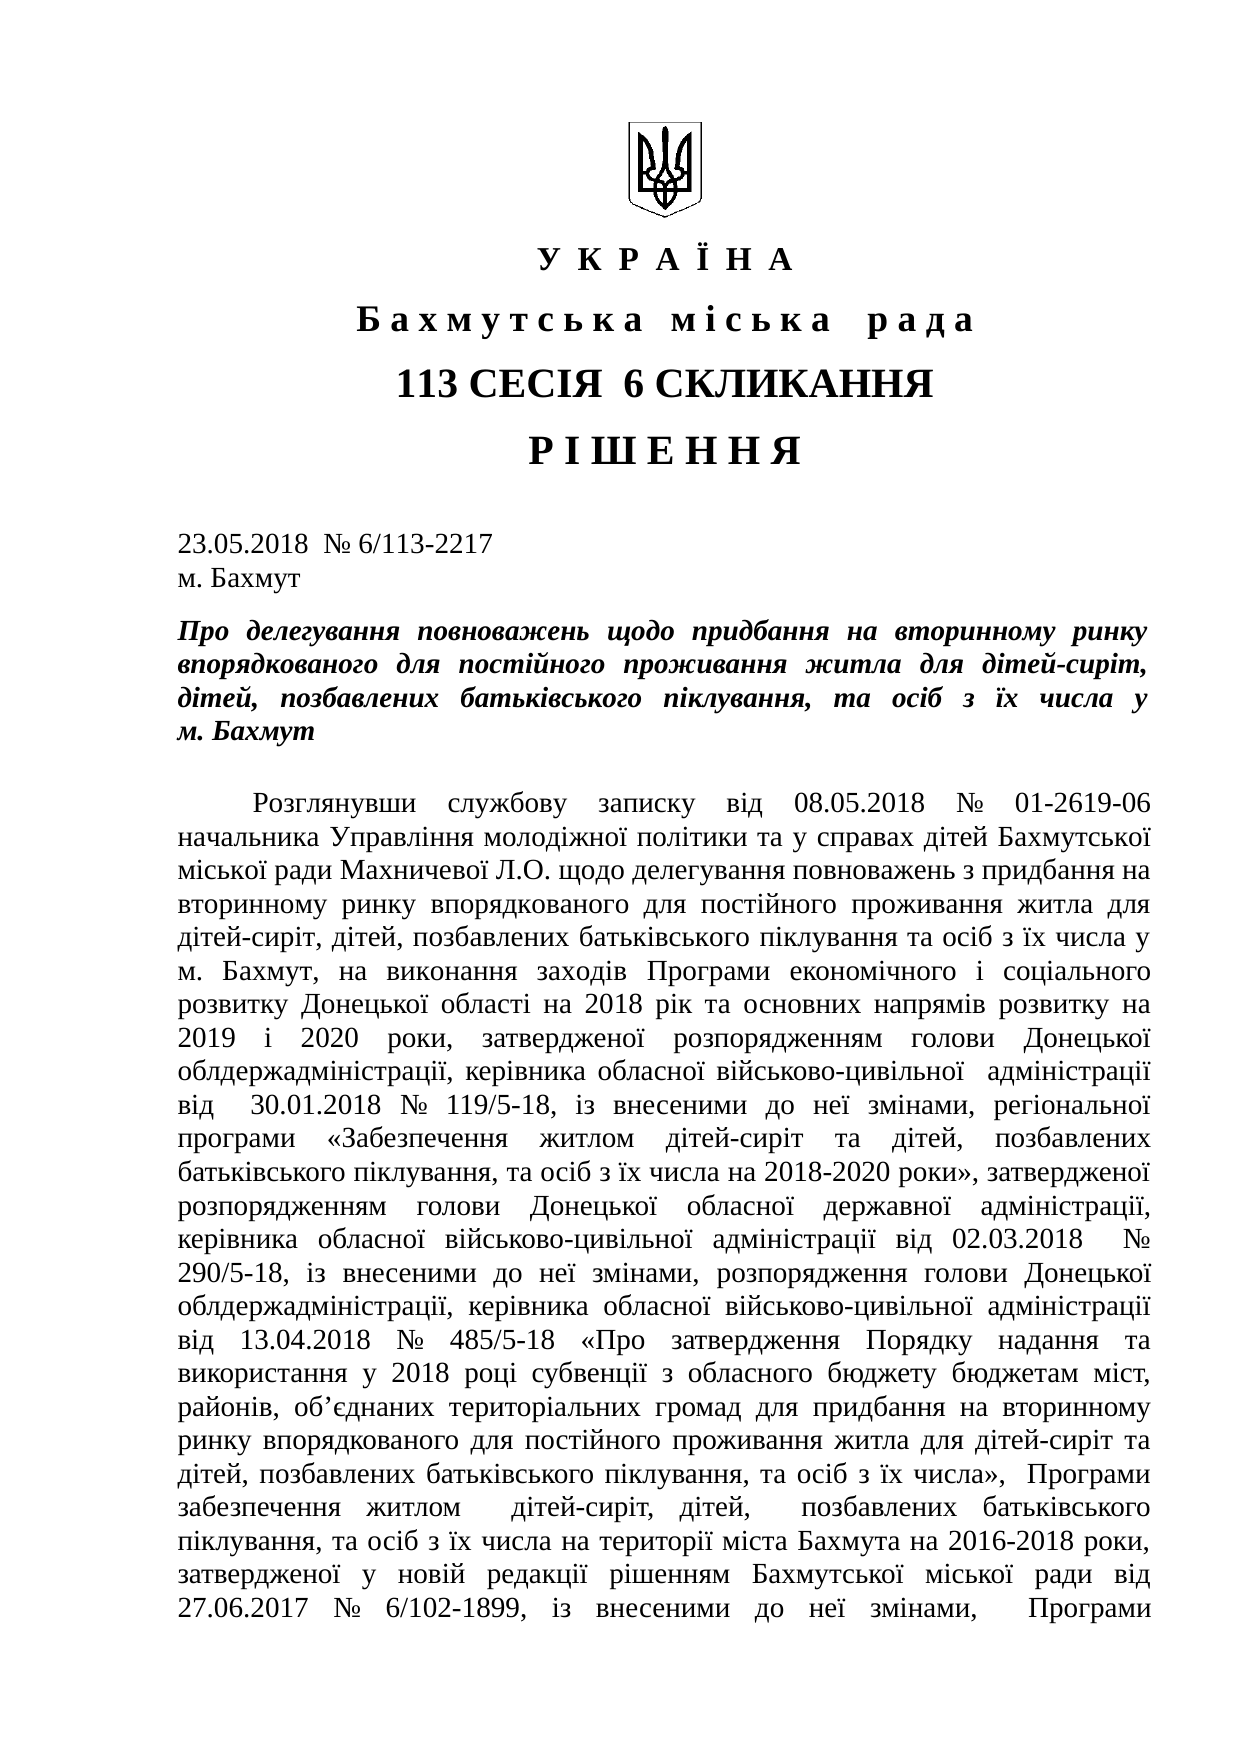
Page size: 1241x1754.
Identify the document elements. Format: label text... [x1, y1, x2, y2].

text 113 СЕСІЯ 6 СКЛИКАННЯ [177, 359, 1152, 407]
picture [624, 118, 705, 220]
text Про делегування повноважень щодо придбання на вторинному ринку впорядкованого для постійного проживання житла для дітей-сиріт, дітей, позбавлених батьківського піклування, та осіб з їх числа у м. Бахмут [177, 613, 1152, 747]
text У К Р А Ї Н А [177, 239, 1152, 277]
text 23.05.2018 № 6/113-2217 [177, 526, 1152, 560]
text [177, 785, 1152, 1624]
text Р І Ш Е Н Н Я [177, 426, 1152, 474]
text м. Бахмут [177, 560, 1152, 593]
text Б а х м у т с ь к а м і с ь к а р а д а [177, 296, 1152, 339]
